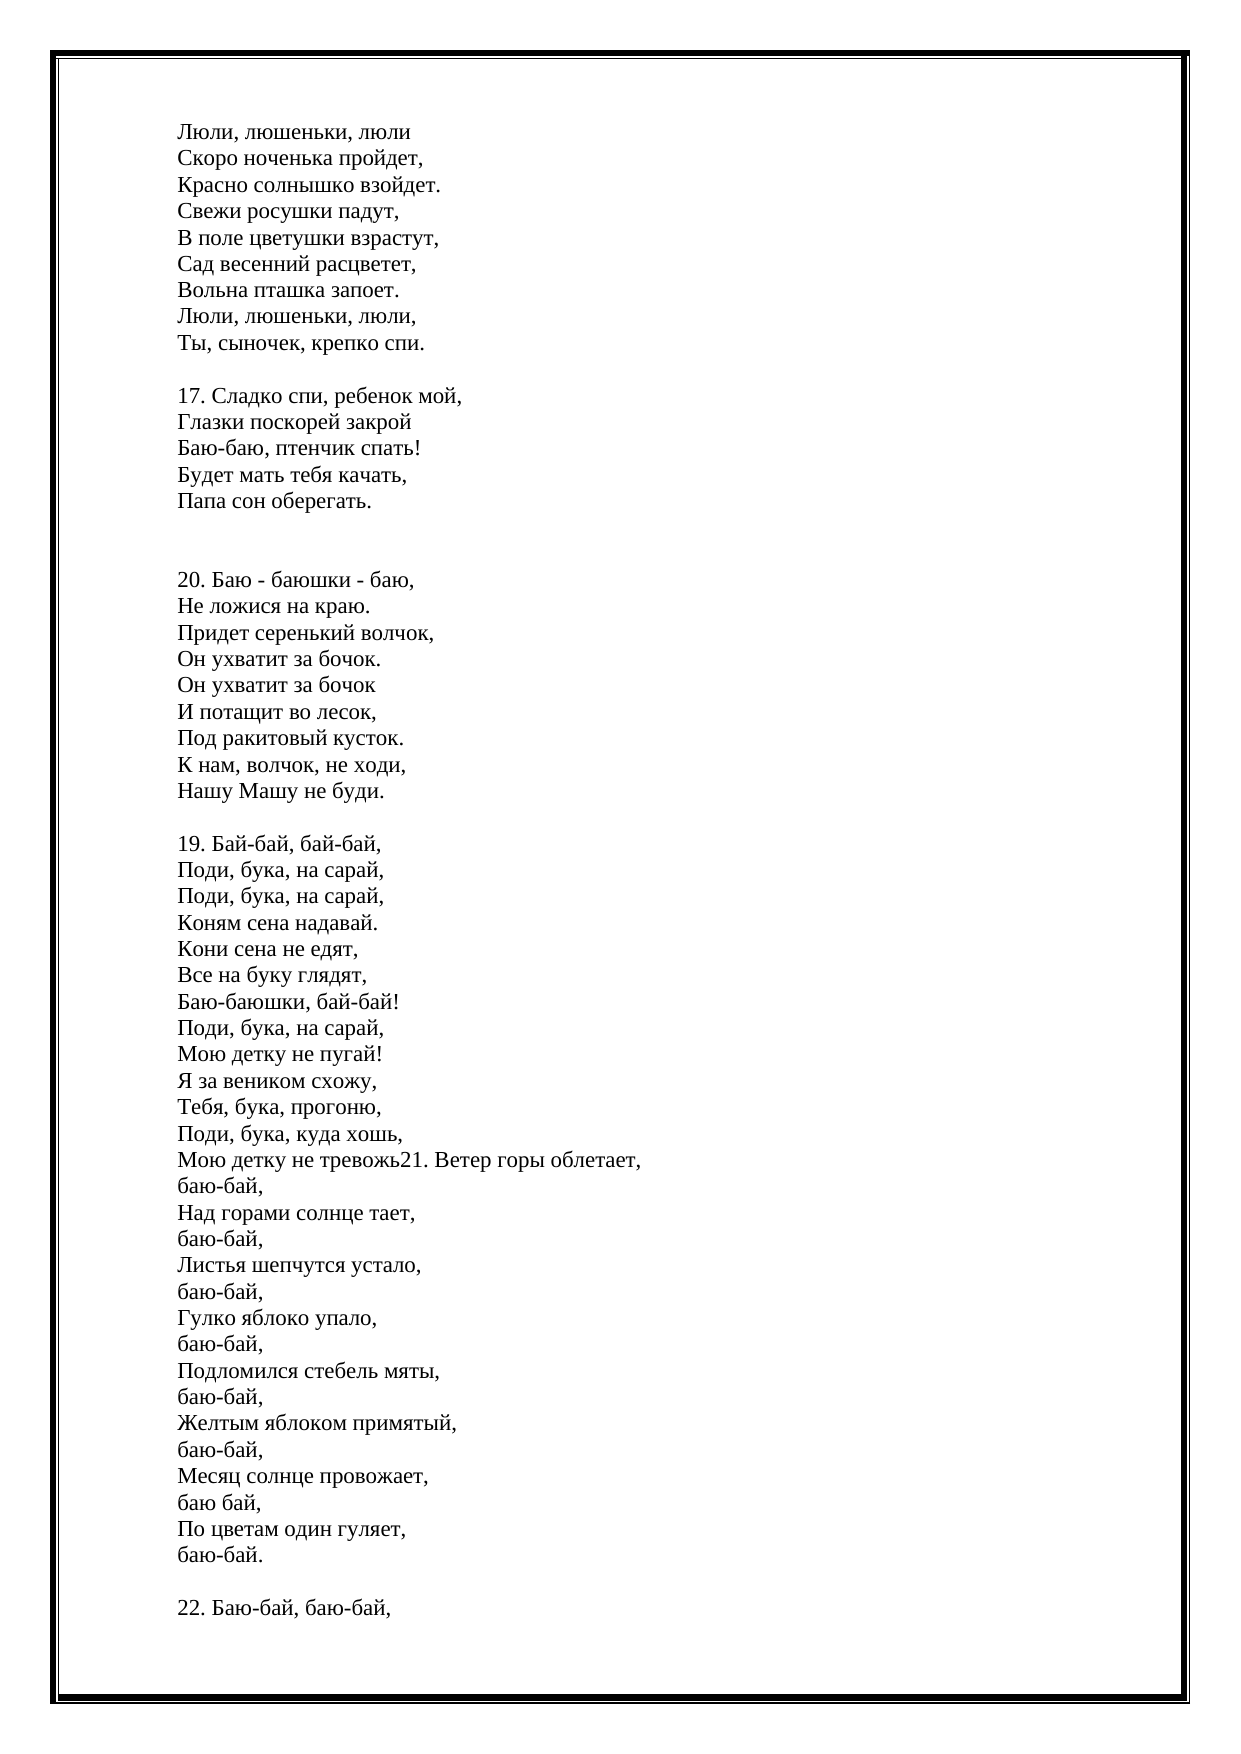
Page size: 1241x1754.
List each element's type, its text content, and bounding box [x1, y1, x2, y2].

text Поди, бука, на сарай, [177, 856, 1152, 882]
text Баю-баюшки, бай-бай! [177, 988, 1152, 1014]
text 17. Сладко спи, ребенок мой, [177, 382, 1152, 408]
text Ты, сыночек, крепко спи. [177, 329, 1152, 355]
text Папа сон оберегать. [177, 487, 1152, 513]
text баю-бай, [177, 1436, 1152, 1462]
text Будет мать тебя качать, [177, 461, 1152, 487]
text Листья шепчутся устало, [177, 1251, 1152, 1278]
text баю-бай. [177, 1541, 1152, 1568]
text Нашу Машу не буди. [177, 777, 1152, 803]
text Над горами солнце тает, [177, 1199, 1152, 1225]
text Придет серенький волчок, [177, 619, 1152, 645]
text баю бай, [177, 1488, 1152, 1515]
text К нам, волчок, не ходи, [177, 751, 1152, 777]
text Поди, бука, на сарай, [177, 882, 1152, 909]
text Под ракитовый кусток. [177, 724, 1152, 751]
text Люли, люшеньки, люли, [177, 303, 1152, 329]
text баю-бай, [177, 1172, 1152, 1199]
text Красно солнышко взойдет. [177, 171, 1152, 197]
text Кони сена не едят, [177, 935, 1152, 961]
text Он ухватит за бочок. [177, 645, 1152, 672]
text 22. Баю-бай, баю-бай, [177, 1594, 1152, 1620]
text Он ухватит за бочок [177, 672, 1152, 698]
text Гулко яблоко упало, [177, 1304, 1152, 1330]
text 20. Баю - баюшки - баю, [177, 566, 1152, 592]
text По цветам один гуляет, [177, 1515, 1152, 1541]
text баю-бай, [177, 1278, 1152, 1304]
text Сад весенний расцветет, [177, 250, 1152, 276]
text Поди, бука, на сарай, [177, 1014, 1152, 1041]
text баю-бай, [177, 1330, 1152, 1357]
text Вольна пташка запоет. [177, 276, 1152, 303]
text Коням сена надавай. [177, 909, 1152, 935]
text Месяц солнце провожает, [177, 1462, 1152, 1488]
text баю-бай, [177, 1225, 1152, 1251]
text Желтым яблоком примятый, [177, 1409, 1152, 1436]
text баю-бай, [177, 1383, 1152, 1409]
text Все на буку глядят, [177, 961, 1152, 988]
text Глазки поскорей закрой [177, 408, 1152, 434]
text Не ложися на краю. [177, 592, 1152, 619]
text Поди, бука, куда хошь, [177, 1119, 1152, 1146]
text Свежи росушки падут, [177, 197, 1152, 223]
text 19. Бай-бай, бай-бай, [177, 830, 1152, 856]
text Баю-баю, птенчик спать! [177, 434, 1152, 461]
text Тебя, бука, прогоню, [177, 1093, 1152, 1119]
text Я за веником схожу, [177, 1067, 1152, 1093]
text Люли, люшеньки, люли [177, 118, 1152, 144]
text Скоро ноченька пройдет, [177, 144, 1152, 171]
text Подломился стебель мяты, [177, 1357, 1152, 1383]
text Мою детку не тревожь21. Ветер горы облетает, [177, 1146, 1152, 1172]
text Мою детку не пугай! [177, 1041, 1152, 1067]
text В поле цветушки взрастут, [177, 223, 1152, 250]
text И потащит во лесок, [177, 698, 1152, 724]
